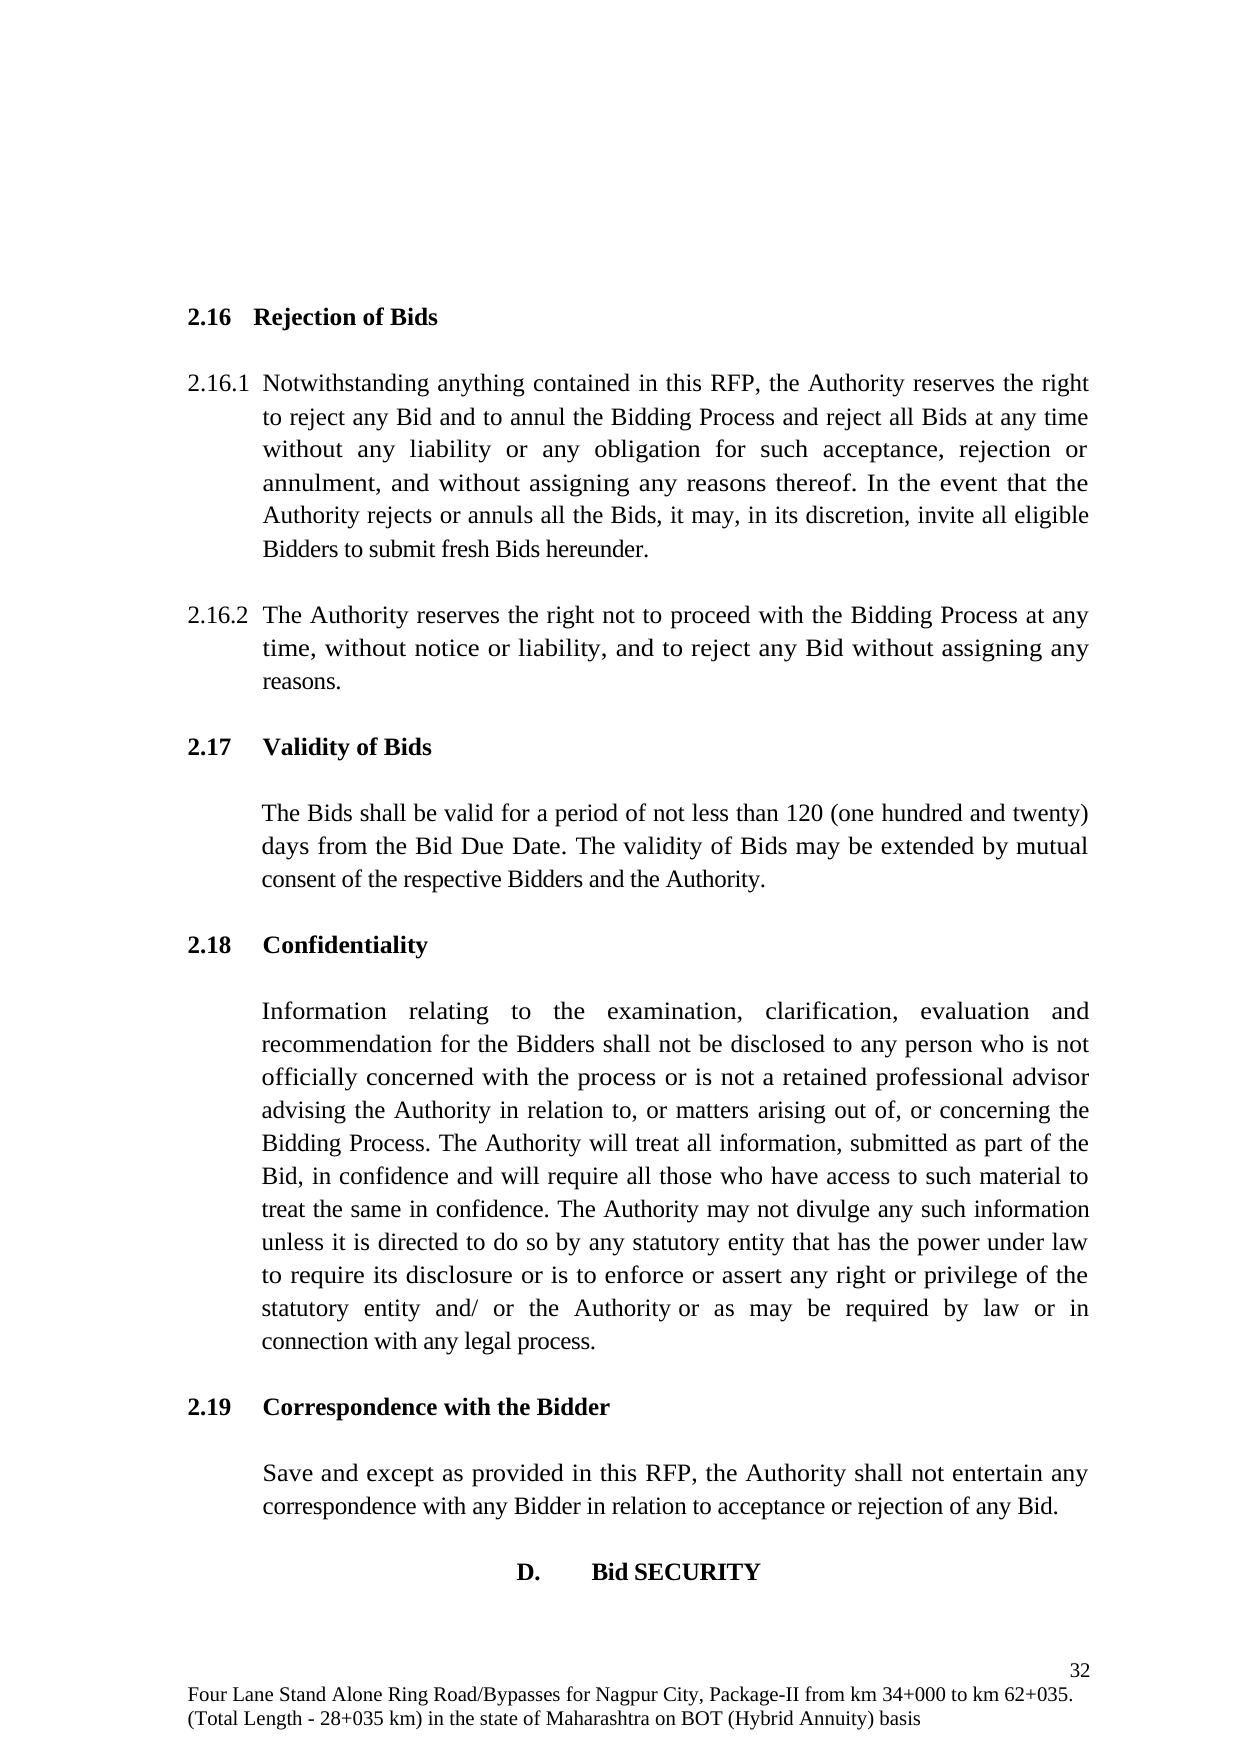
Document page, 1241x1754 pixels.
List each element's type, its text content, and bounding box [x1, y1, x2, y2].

list Validity of Bids [187, 732, 1090, 761]
list Confidentiality [187, 930, 1090, 959]
text Save and except as provided in this RFP, the Authority shall not entertain any correspondence with any Bidder in relation to acceptance or rejection of any Bid. [262, 1458, 1090, 1520]
text The Bids shall be valid for a period of not less than 120 (one hundred and twenty) days from the Bid Due Date. The validity of Bids may be extended by mutual consent of the respective Bidders and the Authority. [261, 798, 1090, 893]
text Information relating to the examination, clarification, evaluation and recommendation for the Bidders shall not be disclosed to any person who is not officially concerned with the process or is not a retained professional advisor advising the Authority in relation to, or matters arising out of, or concerning the Bidding Process. The Authority will treat all information, submitted as part of the Bid, in confidence and will require all those who have access to such material to treat the same in confidence. The Authority may not divulge any such information unless it is directed to do so by any statutory entity that has the power under law to require its disclosure or is to enforce or assert any right or privilege of the statutory entity and/ or the Authority or as may be required by law or in connection with any legal process. [261, 996, 1090, 1355]
text D. Bid SECURITY [187, 1557, 1090, 1586]
list Rejection of Bids [187, 302, 1090, 331]
list Notwithstanding anything contained in this RFP, the Authority reserves the right to reject any Bid and to annul the Bidding Process and reject all Bids at any time without any liability or any obligation for such acceptance, rejection or annulment, and without assigning any reasons thereof. In the event that the Authority rejects or annuls all the Bids, it may, in its discretion, invite all eligible Bidders to submit fresh Bids hereunder. [187, 368, 1090, 562]
list The Authority reserves the right not to proceed with the Bidding Process at any time, without notice or liability, and to reject any Bid without assigning any reasons. [187, 600, 1090, 694]
list Correspondence with the Bidder [187, 1392, 1090, 1421]
